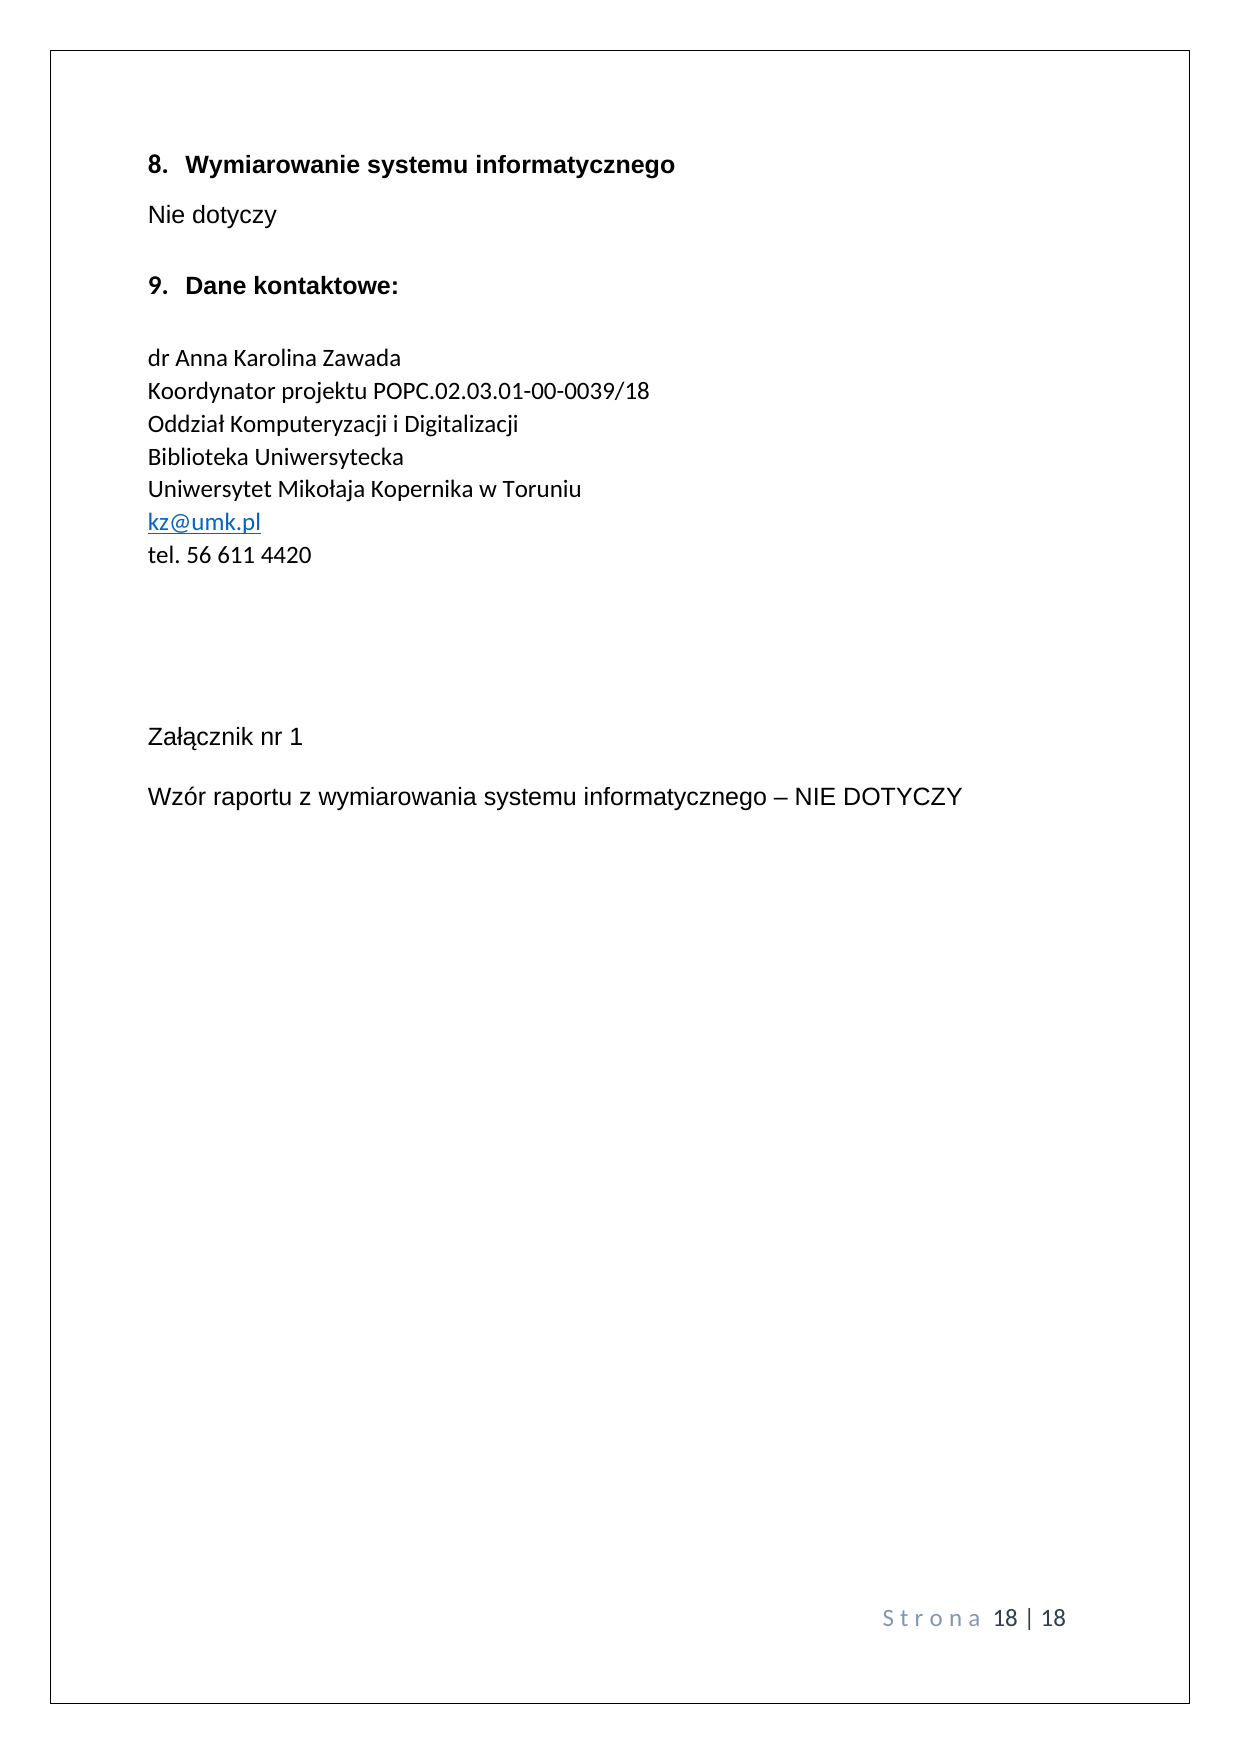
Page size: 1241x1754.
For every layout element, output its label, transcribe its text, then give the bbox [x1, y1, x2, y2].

list Dane kontaktowe: [148, 268, 1093, 301]
text Załącznik nr 1 [148, 722, 1093, 751]
list Wymiarowanie systemu informatycznego [148, 148, 1093, 181]
text Nie dotyczy [148, 200, 1093, 229]
text Wzór raportu z wymiarowania systemu informatycznego – NIE DOTYCZY [148, 782, 1093, 811]
text dr Anna Karolina Zawada Koordynator projektu POPC.02.03.01-00-0039/18 Oddział Komputeryzacji i Digitalizacji Biblioteka Uniwersytecka Uniwersytet Mikołaja Kopernika w Toruniu kz@umk.pl tel. 56 611 4420 [148, 342, 1093, 570]
